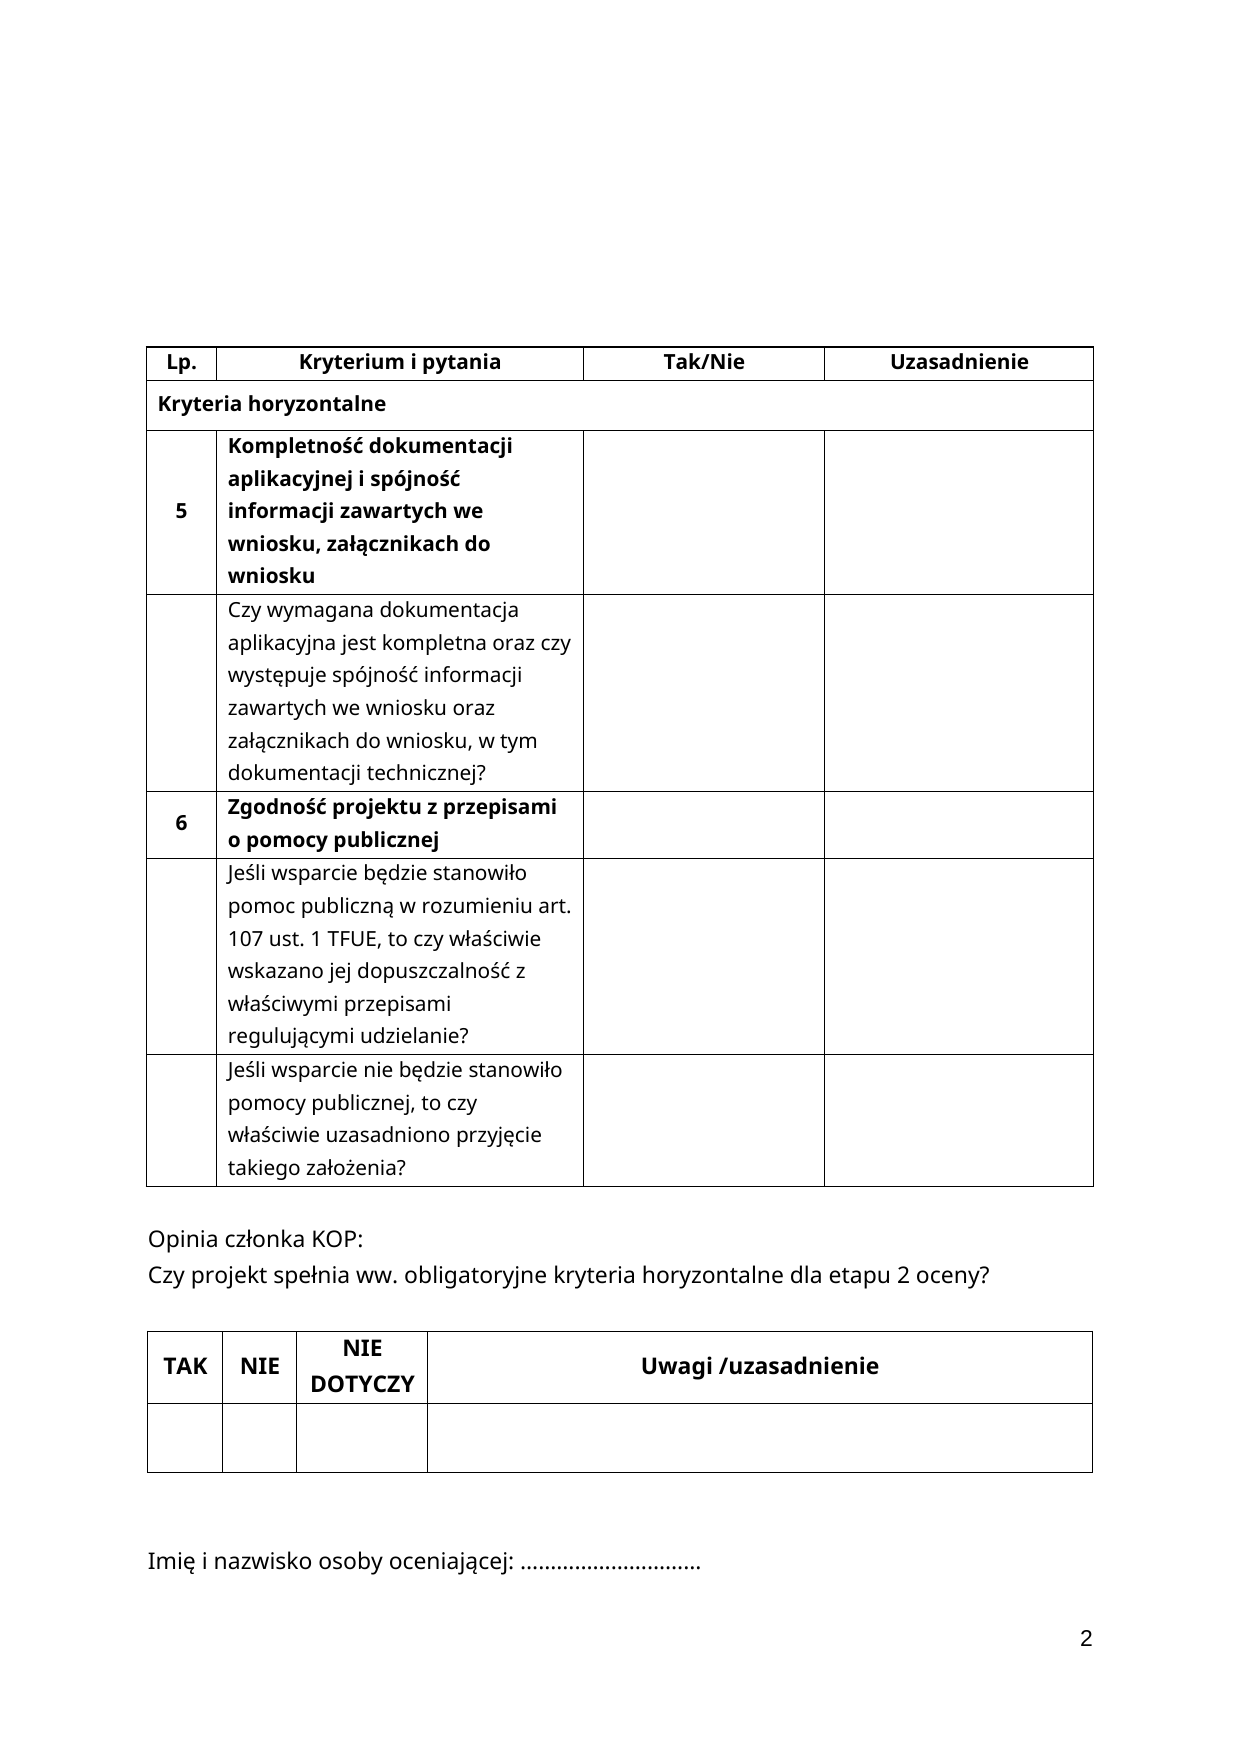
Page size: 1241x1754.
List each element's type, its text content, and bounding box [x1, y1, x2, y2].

table_cell [584, 859, 824, 1054]
table_cell [428, 1404, 1092, 1472]
table_cell Jeśli wsparcie będzie stanowiło pomoc publiczną w rozumieniu art. 107 ust. 1 TFUE, to czy właściwie wskazano jej dopuszczalność z właściwymi przepisami regulującymi udzielanie? [217, 859, 583, 1054]
table_cell [825, 431, 1093, 594]
table_cell [147, 1055, 216, 1186]
table_cell [297, 1404, 427, 1472]
table_header Tak/Nie [584, 348, 824, 380]
table_cell [148, 1404, 222, 1472]
table_cell Kompletność dokumentacji aplikacyjnej i spójność informacji zawartych we wniosku, załącznikach do wniosku [217, 431, 583, 594]
table_header Lp. [147, 348, 216, 380]
table_cell [147, 859, 216, 1054]
text Opinia członka KOP: [148, 1223, 1093, 1254]
table_cell [825, 595, 1093, 791]
table_cell [825, 859, 1093, 1054]
table_cell Czy wymagana dokumentacja aplikacyjna jest kompletna oraz czy występuje spójność informacji zawartych we wniosku oraz załącznikach do wniosku, w tym dokumentacji technicznej? [217, 595, 583, 791]
table_cell 6 [147, 792, 216, 857]
table_cell Zgodność projektu z przepisami o pomocy publicznej [217, 792, 583, 857]
table_cell [223, 1404, 296, 1472]
table_header TAK [148, 1332, 222, 1403]
table_header Uwagi /uzasadnienie [428, 1332, 1092, 1403]
table_header Kryterium i pytania [217, 348, 583, 380]
table_cell [584, 595, 824, 791]
text Czy projekt spełnia ww. obligatoryjne kryteria horyzontalne dla etapu 2 oceny? [148, 1259, 1093, 1290]
table_cell [147, 595, 216, 791]
table_cell [825, 792, 1093, 857]
table_cell [584, 792, 824, 857]
text Imię i nazwisko osoby oceniającej: ………………………… [148, 1545, 1093, 1576]
table_header Uzasadnienie [825, 348, 1093, 380]
table_cell [825, 1055, 1093, 1186]
table_cell 5 [147, 431, 216, 594]
table_header NIE DOTYCZY [297, 1332, 427, 1403]
table_cell [584, 431, 824, 594]
table_cell Jeśli wsparcie nie będzie stanowiło pomocy publicznej, to czy właściwie uzasadniono przyjęcie takiego założenia? [217, 1055, 583, 1186]
table_cell Kryteria horyzontalne [147, 381, 1093, 430]
table_header NIE [223, 1332, 296, 1403]
table_cell [584, 1055, 824, 1186]
